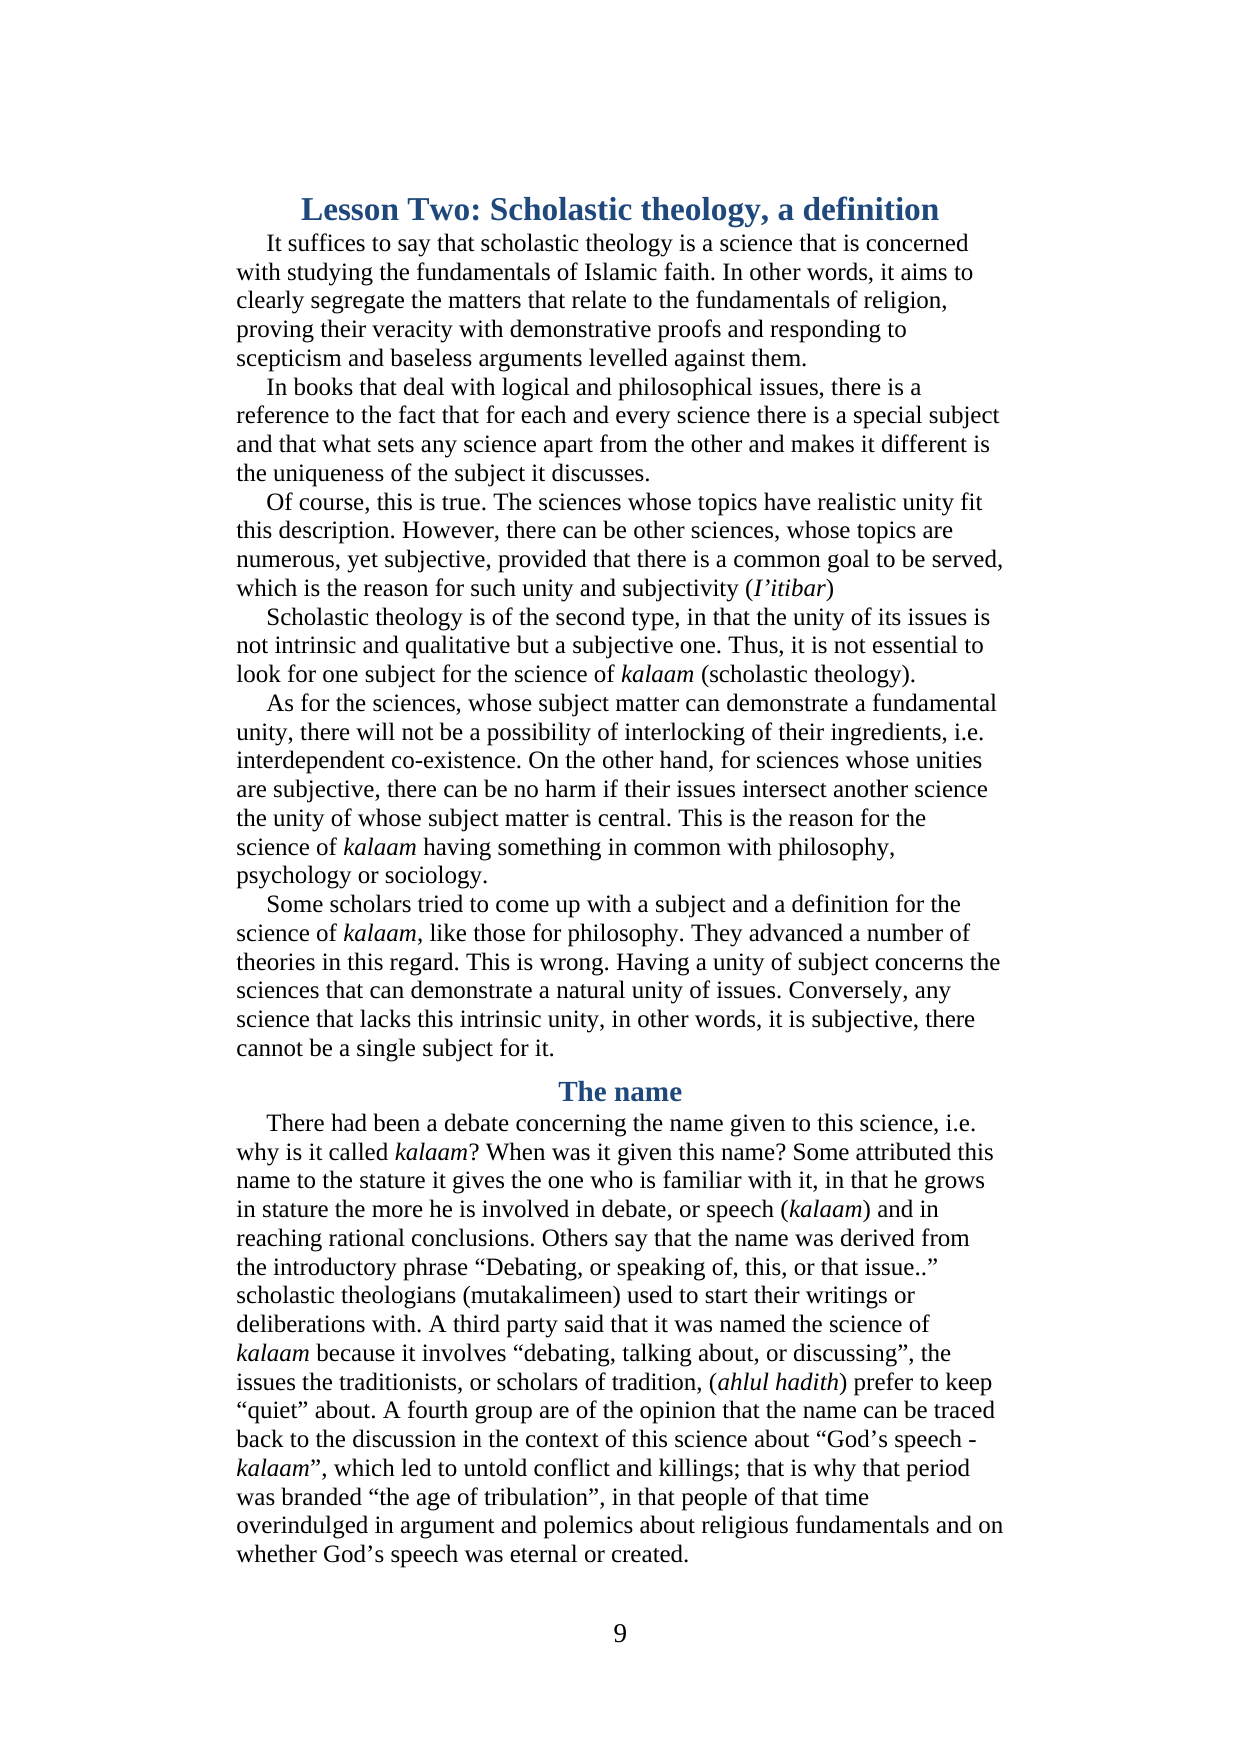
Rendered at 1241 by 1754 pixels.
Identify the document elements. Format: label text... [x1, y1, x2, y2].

text In books that deal with logical and philosophical issues, there is a reference to the fact that for each and every science there is a special subject and that what sets any science apart from the other and makes it different is the uniqueness of the subject it discusses. [236, 372, 1004, 487]
text Of course, this is true. The sciences whose topics have realistic unity fit this description. However, there can be other sciences, whose topics are numerous, yet subjective, provided that there is a common goal to be served, which is the reason for such unity and subjectivity (I’itibar) [236, 487, 1004, 602]
text It suffices to say that scholastic theology is a science that is concerned with studying the fundamentals of Islamic faith. In other words, it aims to clearly segregate the matters that relate to the fundamentals of religion, proving their veracity with demonstrative proofs and responding to scepticism and baseless arguments levelled against them. [236, 228, 1004, 372]
text Scholastic theology is of the second type, in that the unity of its issues is not intrinsic and qualitative but a subjective one. Thus, it is not essential to look for one subject for the science of kalaam (scholastic theology). [236, 602, 1004, 688]
text Some scholars tried to come up with a subject and a definition for the science of kalaam, like those for philosophy. They advanced a number of theories in this regard. This is wrong. Having a unity of subject concerns the sciences that can demonstrate a natural unity of issues. Conversely, any science that lacks this intrinsic unity, in other words, it is subjective, there cannot be a single subject for it. [236, 889, 1004, 1062]
text There had been a debate concerning the name given to this science, i.e. why is it called kalaam? When was it given this name? Some attributed this name to the stature it gives the one who is familiar with it, in that he grows in stature the more he is involved in debate, or speech (kalaam) and in reaching rational conclusions. Others say that the name was derived from the introductory phrase “Debating, or speaking of, this, or that issue..” scholastic theologians (mutakalimeen) used to start their writings or deliberations with. A third party said that it was named the science of kalaam because it involves “debating, talking about, or discussing”, the issues the traditionists, or scholars of tradition, (ahlul hadith) prefer to keep “quiet” about. A fourth group are of the opinion that the name can be traced back to the discussion in the context of this science about “God’s speech - kalaam”, which led to untold conflict and killings; that is why that period was branded “the age of tribulation”, in that people of that time overindulged in argument and polemics about religious fundamentals and on whether God’s speech was eternal or created. [236, 1108, 1004, 1568]
subtitle Lesson Two: Scholastic theology, a definition [236, 190, 1004, 228]
text As for the sciences, whose subject matter can demonstrate a fundamental unity, there will not be a possibility of interlocking of their ingredients, i.e. interdependent co-existence. On the other hand, for sciences whose unities are subjective, there can be no harm if their issues intersect another science the unity of whose subject matter is central. This is the reason for the science of kalaam having something in common with philosophy, psychology or sociology. [236, 688, 1004, 889]
subtitle The name [236, 1074, 1004, 1108]
